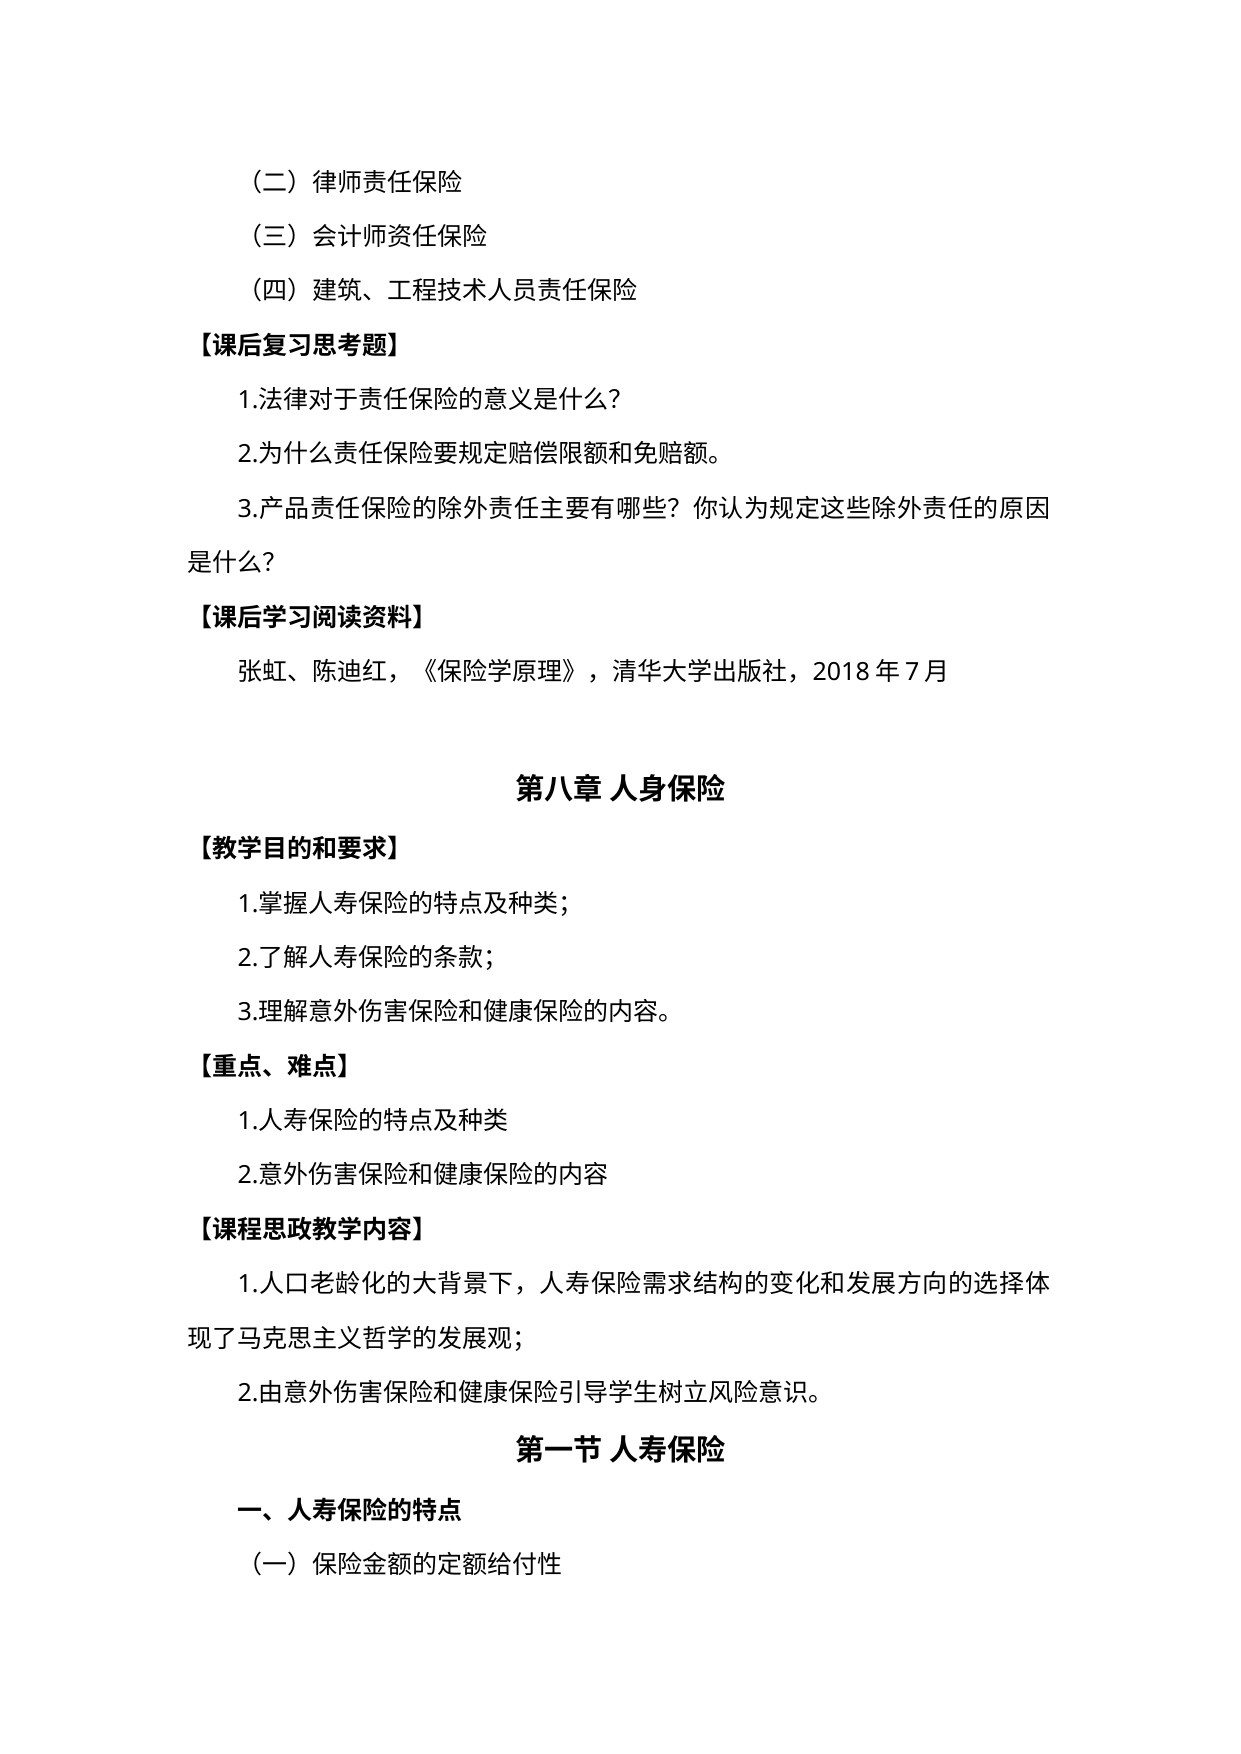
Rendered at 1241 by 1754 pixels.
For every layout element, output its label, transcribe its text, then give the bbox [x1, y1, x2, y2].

text （三）会计师资任保险 [187, 216, 1053, 253]
text 1.人寿保险的特点及种类 [187, 1101, 1053, 1137]
text 3.产品责任保险的除外责任主要有哪些？你认为规定这些除外责任的原因是什么？ [187, 488, 1053, 579]
text 第八章 人身保险 [187, 765, 1053, 807]
text 2.了解人寿保险的条款； [187, 937, 1053, 974]
text 第一节 人寿保险 [187, 1427, 1053, 1469]
text 【课后复习思考题】 [187, 325, 1053, 361]
text 【课后学习阅读资料】 [187, 597, 1053, 633]
text 2.为什么责任保险要规定赔偿限额和免赔额。 [187, 434, 1053, 470]
text 1.人口老龄化的大背景下，人寿保险需求结构的变化和发展方向的选择体现了马克思主义哲学的发展观； [187, 1264, 1053, 1354]
text 1.法律对于责任保险的意义是什么？ [187, 379, 1053, 416]
text 【教学目的和要求】 [187, 829, 1053, 865]
text （一）保险金额的定额给付性 [187, 1544, 1053, 1581]
text 2.意外伤害保险和健康保险的内容 [187, 1155, 1053, 1191]
text 3.理解意外伤害保险和健康保险的内容。 [187, 992, 1053, 1028]
text 1.掌握人寿保险的特点及种类； [187, 883, 1053, 919]
text （四）建筑、工程技术人员责任保险 [187, 271, 1053, 307]
text 【重点、难点】 [187, 1046, 1053, 1082]
text 一、人寿保险的特点 [187, 1490, 1053, 1526]
text 【课程思政教学内容】 [187, 1209, 1053, 1246]
text （二）律师责任保险 [187, 162, 1053, 198]
text 2.由意外伤害保险和健康保险引导学生树立风险意识。 [187, 1372, 1053, 1409]
text 张虹、陈迪红，《保险学原理》，清华大学出版社，2018年7月 [187, 651, 1053, 688]
